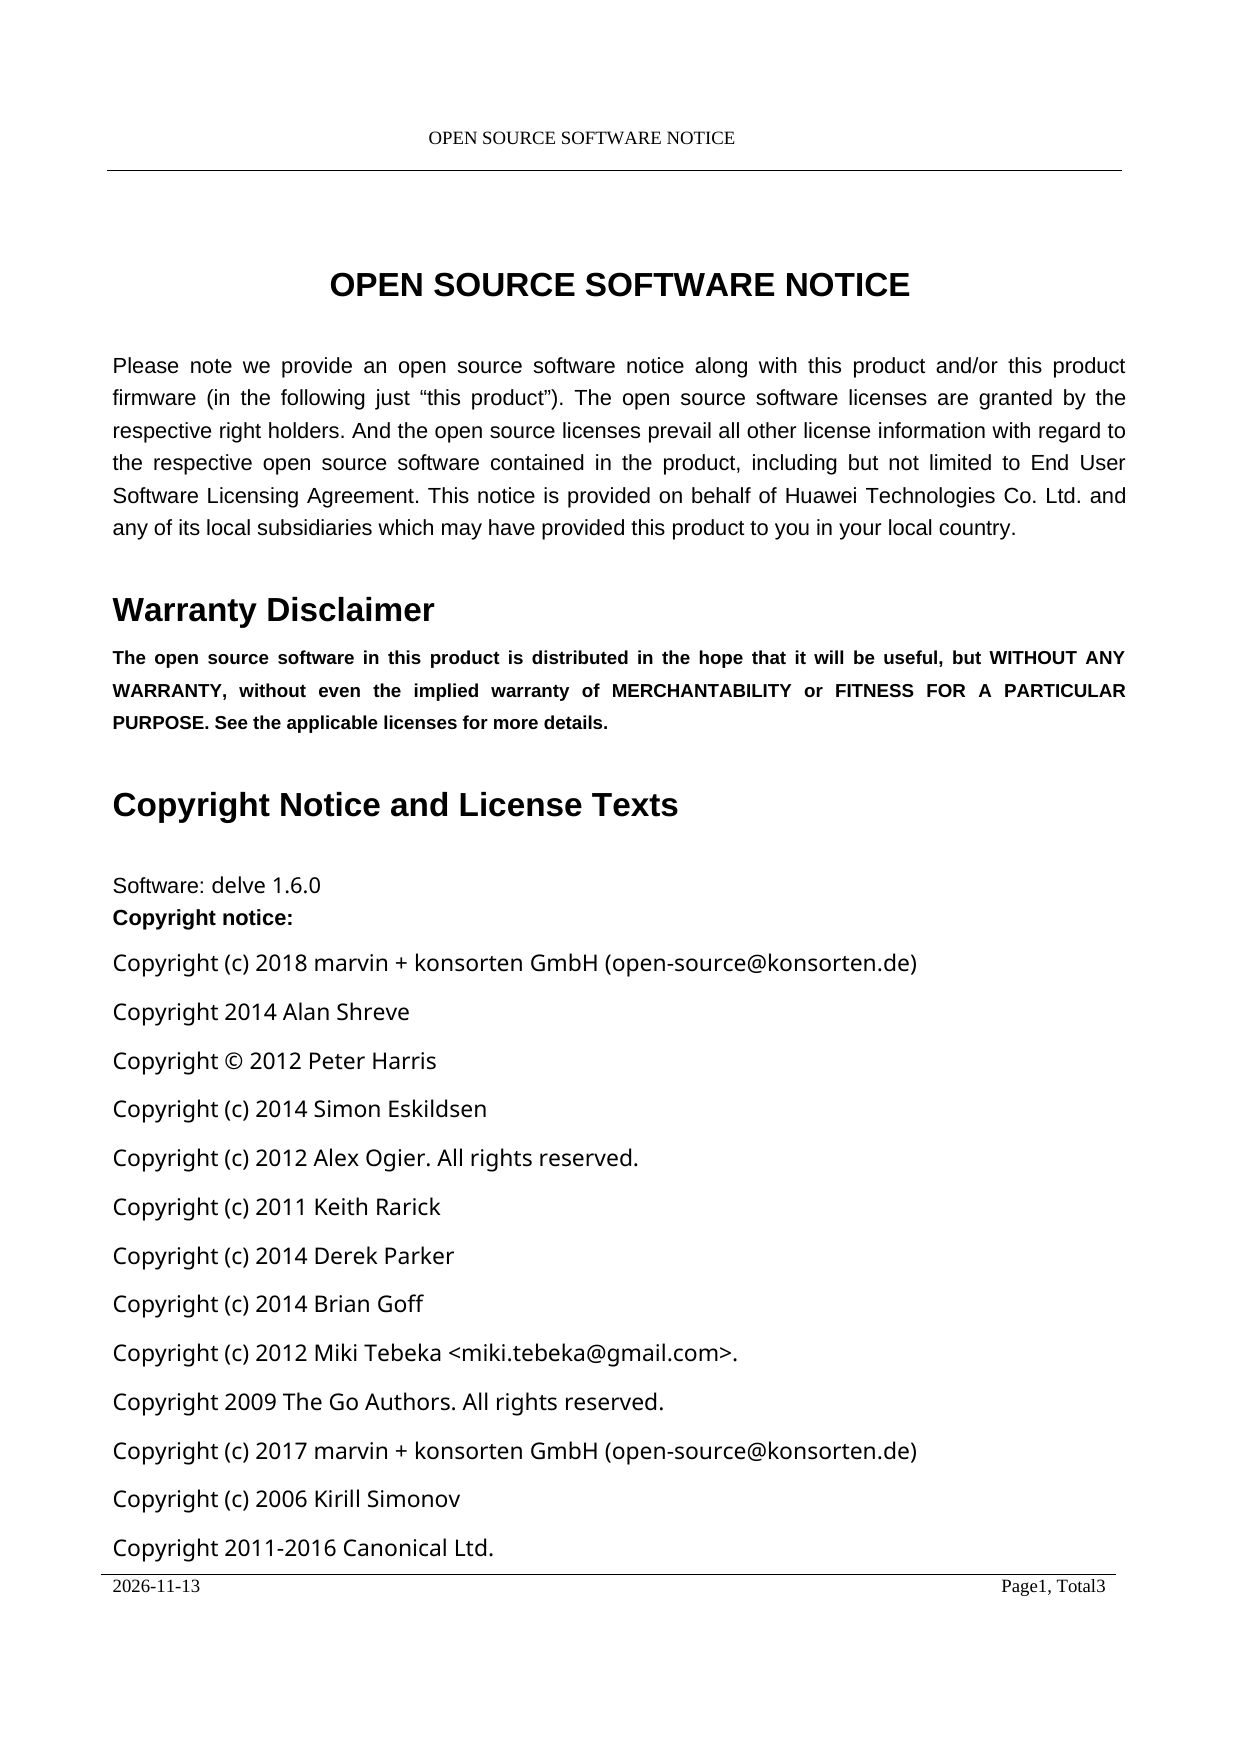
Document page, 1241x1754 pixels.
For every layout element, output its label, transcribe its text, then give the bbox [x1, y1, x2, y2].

text Please note we provide an open source software notice along with this product and/or this product firmware (in the following just “this product”). The open source software licenses are granted by the respective right holders. And the open source licenses prevail all other license information with regard to the respective open source software contained in the product, including but not limited to End User Software Licensing Agreement. This notice is provided on behalf of Huawei Technologies Co. Ltd. and any of its local subsidiaries which may have provided this product to you in your local country. [112, 349, 1128, 544]
text OPEN SOURCE SOFTWARE NOTICE [112, 251, 1128, 316]
text The open source software in this product is distributed in the hope that it will be useful, but WITHOUT ANY WARRANTY, without even the implied warranty of MERCHANTABILITY or FITNESS FOR A PARTICULAR PURPOSE. See the applicable licenses for more details. [112, 641, 1128, 739]
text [112, 947, 1128, 1564]
text Software: delve 1.6.0 [112, 869, 1128, 901]
text Copyright Notice and License Texts [112, 771, 1128, 836]
text Copyright notice: [112, 901, 1128, 934]
text Warranty Disclaimer [112, 576, 1128, 641]
